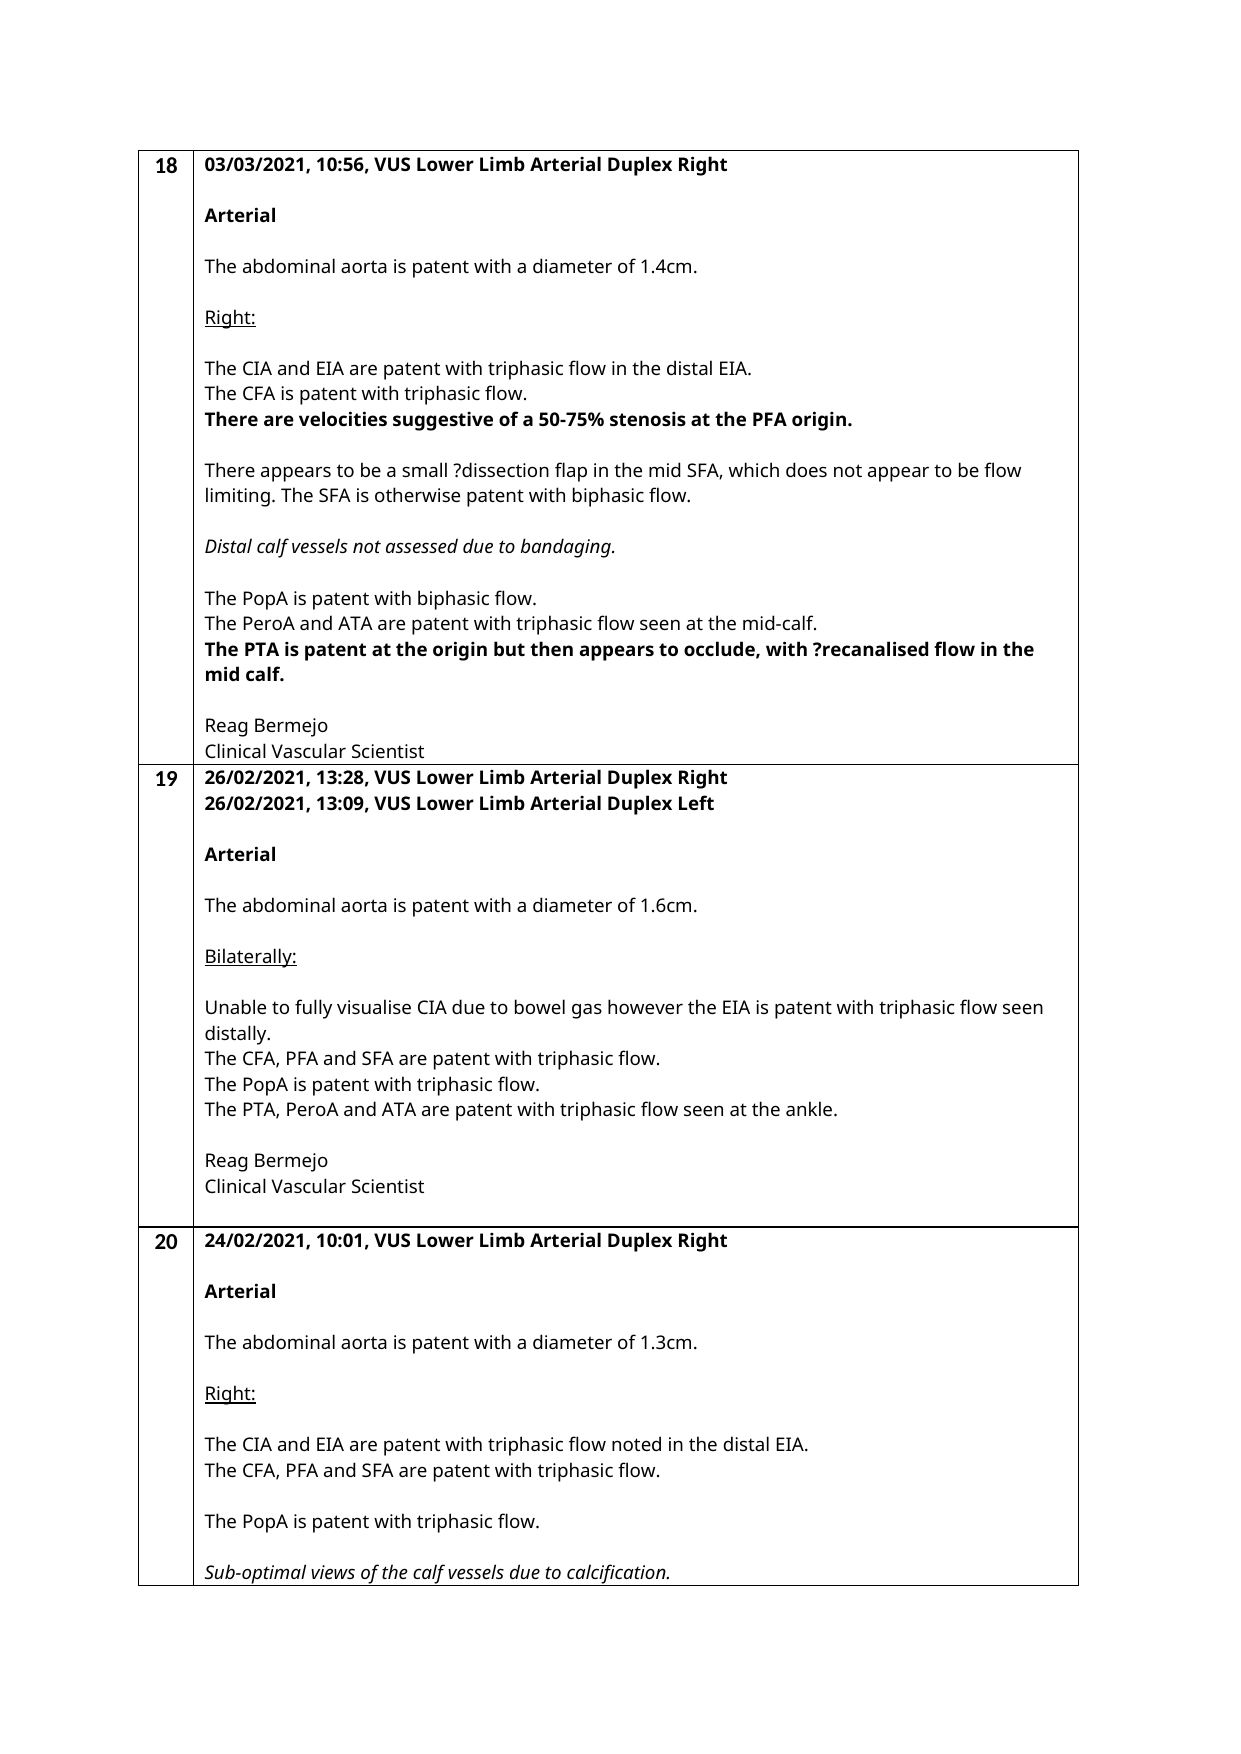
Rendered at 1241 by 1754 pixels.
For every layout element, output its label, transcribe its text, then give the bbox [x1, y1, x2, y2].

table_cell 19 [139, 765, 193, 1226]
table_cell 20 [139, 1228, 193, 1585]
table_cell 18 [139, 151, 193, 763]
table_cell 03/03/2021, 10:56, VUS Lower Limb Arterial Duplex Right Arterial The abdominal aorta is patent with a diameter of 1.4cm. Right: The CIA and EIA are patent with triphasic flow in the distal EIA. The CFA is patent with triphasic flow. There are velocities suggestive of a 50-75% stenosis at the PFA origin. There appears to be a small ?dissection flap in the mid SFA, which does not appear to be flow limiting. The SFA is otherwise patent with biphasic flow. Distal calf vessels not assessed due to bandaging. The PopA is patent with biphasic flow. The PeroA and ATA are patent with triphasic flow seen at the mid-calf. The PTA is patent at the origin but then appears to occlude, with ?recanalised flow in the mid calf. Reag Bermejo Clinical Vascular Scientist [194, 151, 1078, 763]
table_cell 26/02/2021, 13:28, VUS Lower Limb Arterial Duplex Right 26/02/2021, 13:09, VUS Lower Limb Arterial Duplex Left Arterial The abdominal aorta is patent with a diameter of 1.6cm. Bilaterally: Unable to fully visualise CIA due to bowel gas however the EIA is patent with triphasic flow seen distally. The CFA, PFA and SFA are patent with triphasic flow. The PopA is patent with triphasic flow. The PTA, PeroA and ATA are patent with triphasic flow seen at the ankle. Reag Bermejo Clinical Vascular Scientist [194, 765, 1078, 1226]
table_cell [194, 1228, 1078, 1585]
